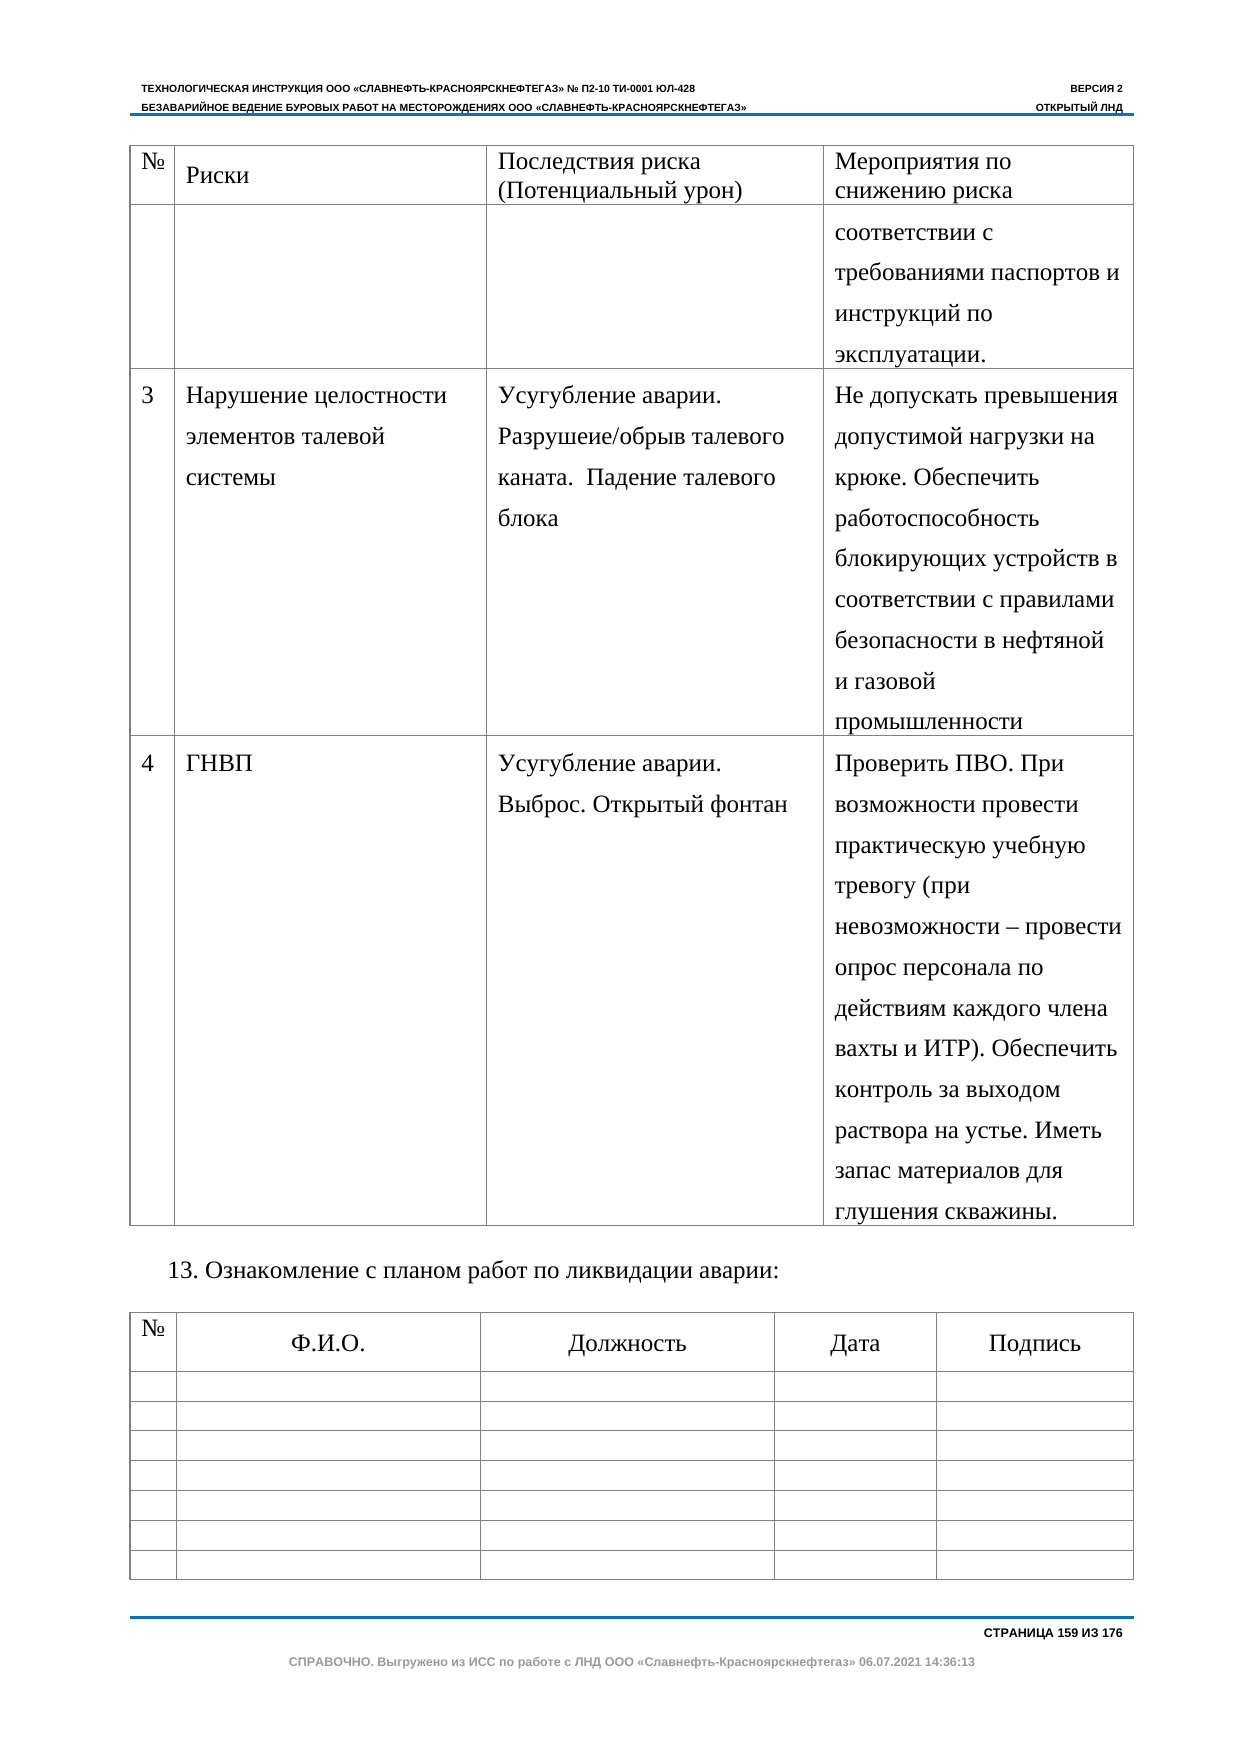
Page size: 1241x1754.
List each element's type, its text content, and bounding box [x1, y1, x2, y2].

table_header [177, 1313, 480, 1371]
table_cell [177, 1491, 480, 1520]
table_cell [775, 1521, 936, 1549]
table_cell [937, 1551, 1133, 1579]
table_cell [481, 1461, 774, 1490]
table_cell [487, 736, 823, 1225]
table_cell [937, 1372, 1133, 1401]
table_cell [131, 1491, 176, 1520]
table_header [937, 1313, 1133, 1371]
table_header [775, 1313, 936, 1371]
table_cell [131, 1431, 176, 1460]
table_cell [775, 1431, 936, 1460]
list Ознакомление с планом работ по ликвидации аварии: [167, 1255, 1134, 1283]
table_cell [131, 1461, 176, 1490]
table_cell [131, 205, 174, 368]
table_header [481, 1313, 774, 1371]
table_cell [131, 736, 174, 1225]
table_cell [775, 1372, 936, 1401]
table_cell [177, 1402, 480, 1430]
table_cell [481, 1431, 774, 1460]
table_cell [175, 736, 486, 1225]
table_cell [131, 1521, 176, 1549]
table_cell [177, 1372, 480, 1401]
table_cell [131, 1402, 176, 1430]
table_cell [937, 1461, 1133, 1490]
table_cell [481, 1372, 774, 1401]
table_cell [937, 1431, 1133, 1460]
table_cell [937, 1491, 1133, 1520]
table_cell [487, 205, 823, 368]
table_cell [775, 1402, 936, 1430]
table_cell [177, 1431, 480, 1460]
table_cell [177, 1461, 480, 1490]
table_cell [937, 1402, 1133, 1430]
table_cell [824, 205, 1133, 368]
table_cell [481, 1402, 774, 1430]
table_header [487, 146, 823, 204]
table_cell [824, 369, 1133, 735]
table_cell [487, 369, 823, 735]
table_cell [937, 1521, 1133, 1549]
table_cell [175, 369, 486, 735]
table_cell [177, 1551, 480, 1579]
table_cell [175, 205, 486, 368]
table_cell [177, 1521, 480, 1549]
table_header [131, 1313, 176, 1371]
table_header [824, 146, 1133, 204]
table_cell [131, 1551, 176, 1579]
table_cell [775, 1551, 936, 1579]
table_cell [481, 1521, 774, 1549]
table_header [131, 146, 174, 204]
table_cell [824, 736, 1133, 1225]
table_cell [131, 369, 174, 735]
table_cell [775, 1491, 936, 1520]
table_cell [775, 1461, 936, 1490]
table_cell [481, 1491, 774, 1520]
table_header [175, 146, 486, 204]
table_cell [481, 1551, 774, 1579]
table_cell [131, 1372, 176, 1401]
